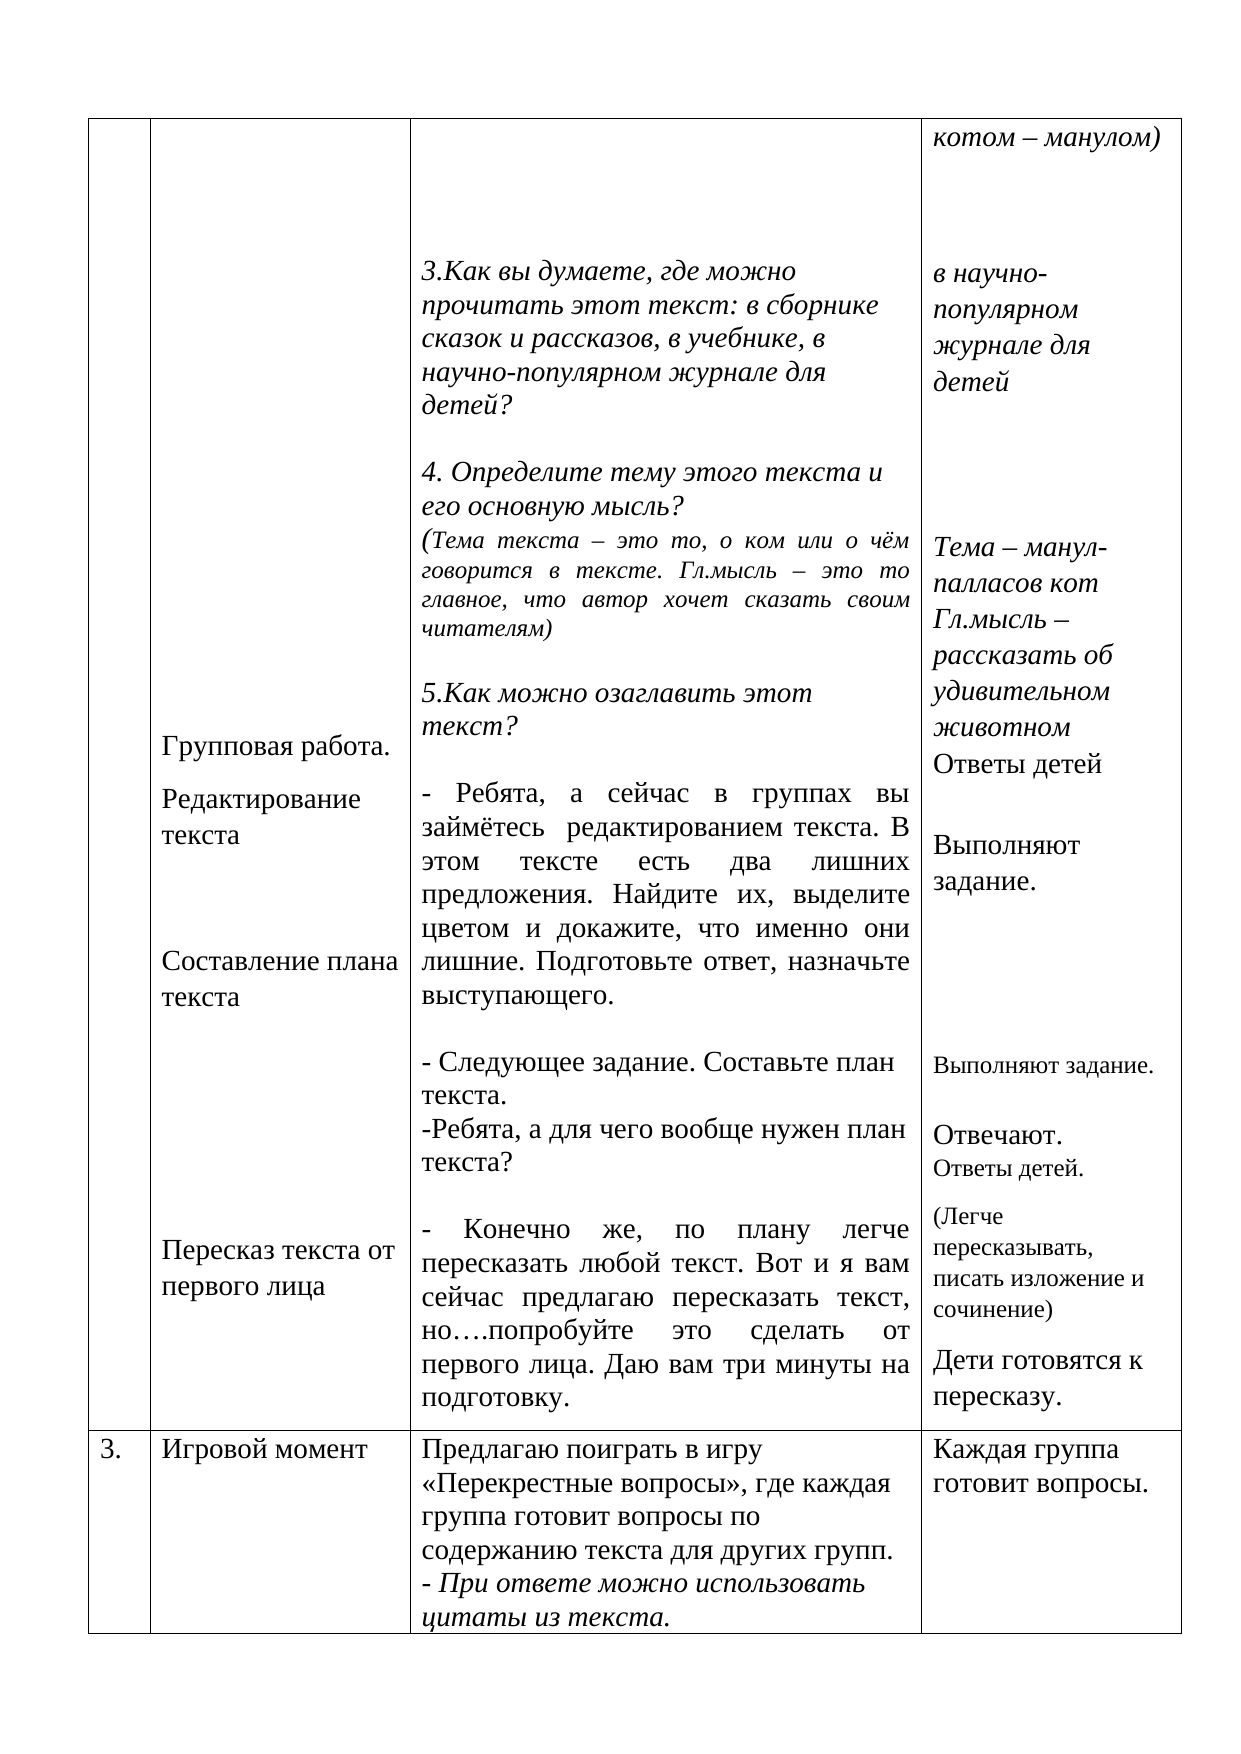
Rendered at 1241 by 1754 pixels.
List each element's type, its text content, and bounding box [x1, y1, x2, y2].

table_cell Каждая группа готовит вопросы. [922, 1431, 1181, 1633]
table_cell Игровой момент [151, 1431, 410, 1633]
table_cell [151, 119, 410, 1430]
table_cell 2 [89, 119, 150, 1430]
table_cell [411, 119, 921, 1430]
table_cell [922, 119, 1181, 1430]
table_cell Предлагаю поиграть в игру «Перекрестные вопросы», где каждая группа готовит вопросы по содержанию текста для других групп. - При ответе можно использовать цитаты из текста. [411, 1431, 921, 1633]
table_cell 3. [89, 1431, 150, 1633]
